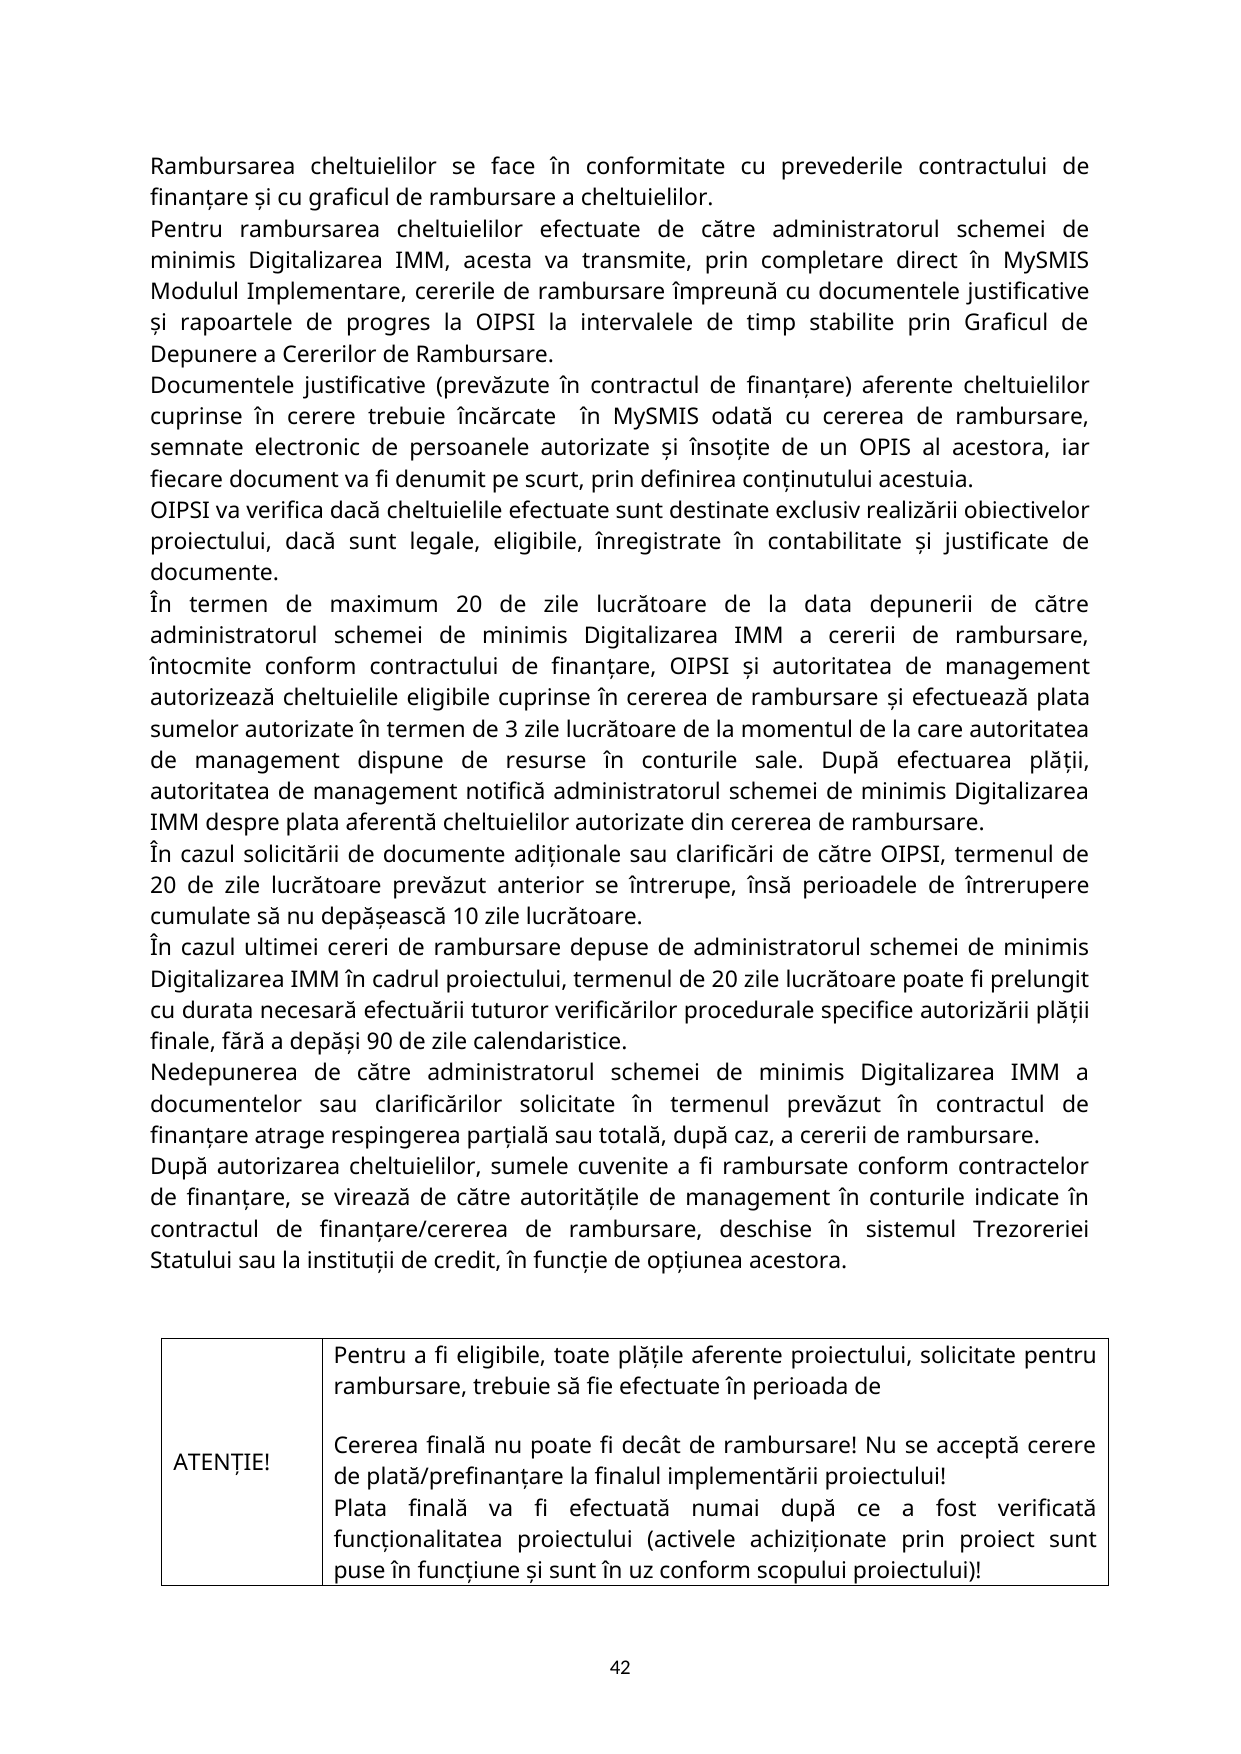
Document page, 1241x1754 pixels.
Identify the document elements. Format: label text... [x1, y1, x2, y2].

text OIPSI va verifica dacă cheltuielile efectuate sunt destinate exclusiv realizării obiectivelor proiectului, dacă sunt legale, eligibile, înregistrate în contabilitate și justificate de documente. [150, 494, 1090, 587]
table_header ATENȚIE! [162, 1339, 322, 1585]
text După autorizarea cheltuielilor, sumele cuvenite a fi rambursate conform contractelor de finanţare, se virează de către autorităţile de management în conturile indicate în contractul de finanţare/cererea de rambursare, deschise în sistemul Trezoreriei Statului sau la instituţii de credit, în funcţie de opţiunea acestora. [150, 1150, 1090, 1275]
text Nedepunerea de către administratorul schemei de minimis Digitalizarea IMM a documentelor sau clarificărilor solicitate în termenul prevăzut în contractul de finanţare atrage respingerea parţială sau totală, după caz, a cererii de rambursare. [150, 1056, 1090, 1150]
text Pentru rambursarea cheltuielilor efectuate de către administratorul schemei de minimis Digitalizarea IMM, acesta va transmite, prin completare direct în MySMIS Modulul Implementare, cererile de rambursare împreună cu documentele justificative și rapoartele de progres la OIPSI la intervalele de timp stabilite prin Graficul de Depunere a Cererilor de Rambursare. [150, 212, 1090, 369]
text Documentele justificative (prevăzute în contractul de finanțare) aferente cheltuielilor cuprinse în cerere trebuie încărcate în MySMIS odată cu cererea de rambursare, semnate electronic de persoanele autorizate şi însoţite de un OPIS al acestora, iar fiecare document va fi denumit pe scurt, prin definirea conţinutului acestuia. [150, 369, 1090, 494]
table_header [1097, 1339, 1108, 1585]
text Rambursarea cheltuielilor se face în conformitate cu prevederile contractului de finanțare și cu graficul de rambursare a cheltuielilor. [150, 150, 1090, 212]
text În cazul solicitării de documente adiţionale sau clarificări de către OIPSI, termenul de 20 de zile lucrătoare prevăzut anterior se întrerupe, însă perioadele de întrerupere cumulate să nu depăşească 10 zile lucrătoare. [150, 837, 1090, 931]
text În termen de maximum 20 de zile lucrătoare de la data depunerii de către administratorul schemei de minimis Digitalizarea IMM a cererii de rambursare, întocmite conform contractului de finanţare, OIPSI şi autoritatea de management autorizează cheltuielile eligibile cuprinse în cererea de rambursare şi efectuează plata sumelor autorizate în termen de 3 zile lucrătoare de la momentul de la care autoritatea de management dispune de resurse în conturile sale. După efectuarea plăţii, autoritatea de management notifică administratorul schemei de minimis Digitalizarea IMM despre plata aferentă cheltuielilor autorizate din cererea de rambursare. [150, 587, 1090, 837]
text În cazul ultimei cereri de rambursare depuse de administratorul schemei de minimis Digitalizarea IMM în cadrul proiectului, termenul de 20 zile lucrătoare poate fi prelungit cu durata necesară efectuării tuturor verificărilor procedurale specifice autorizării plăţii finale, fără a depăşi 90 de zile calendaristice. [150, 931, 1090, 1056]
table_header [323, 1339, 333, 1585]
